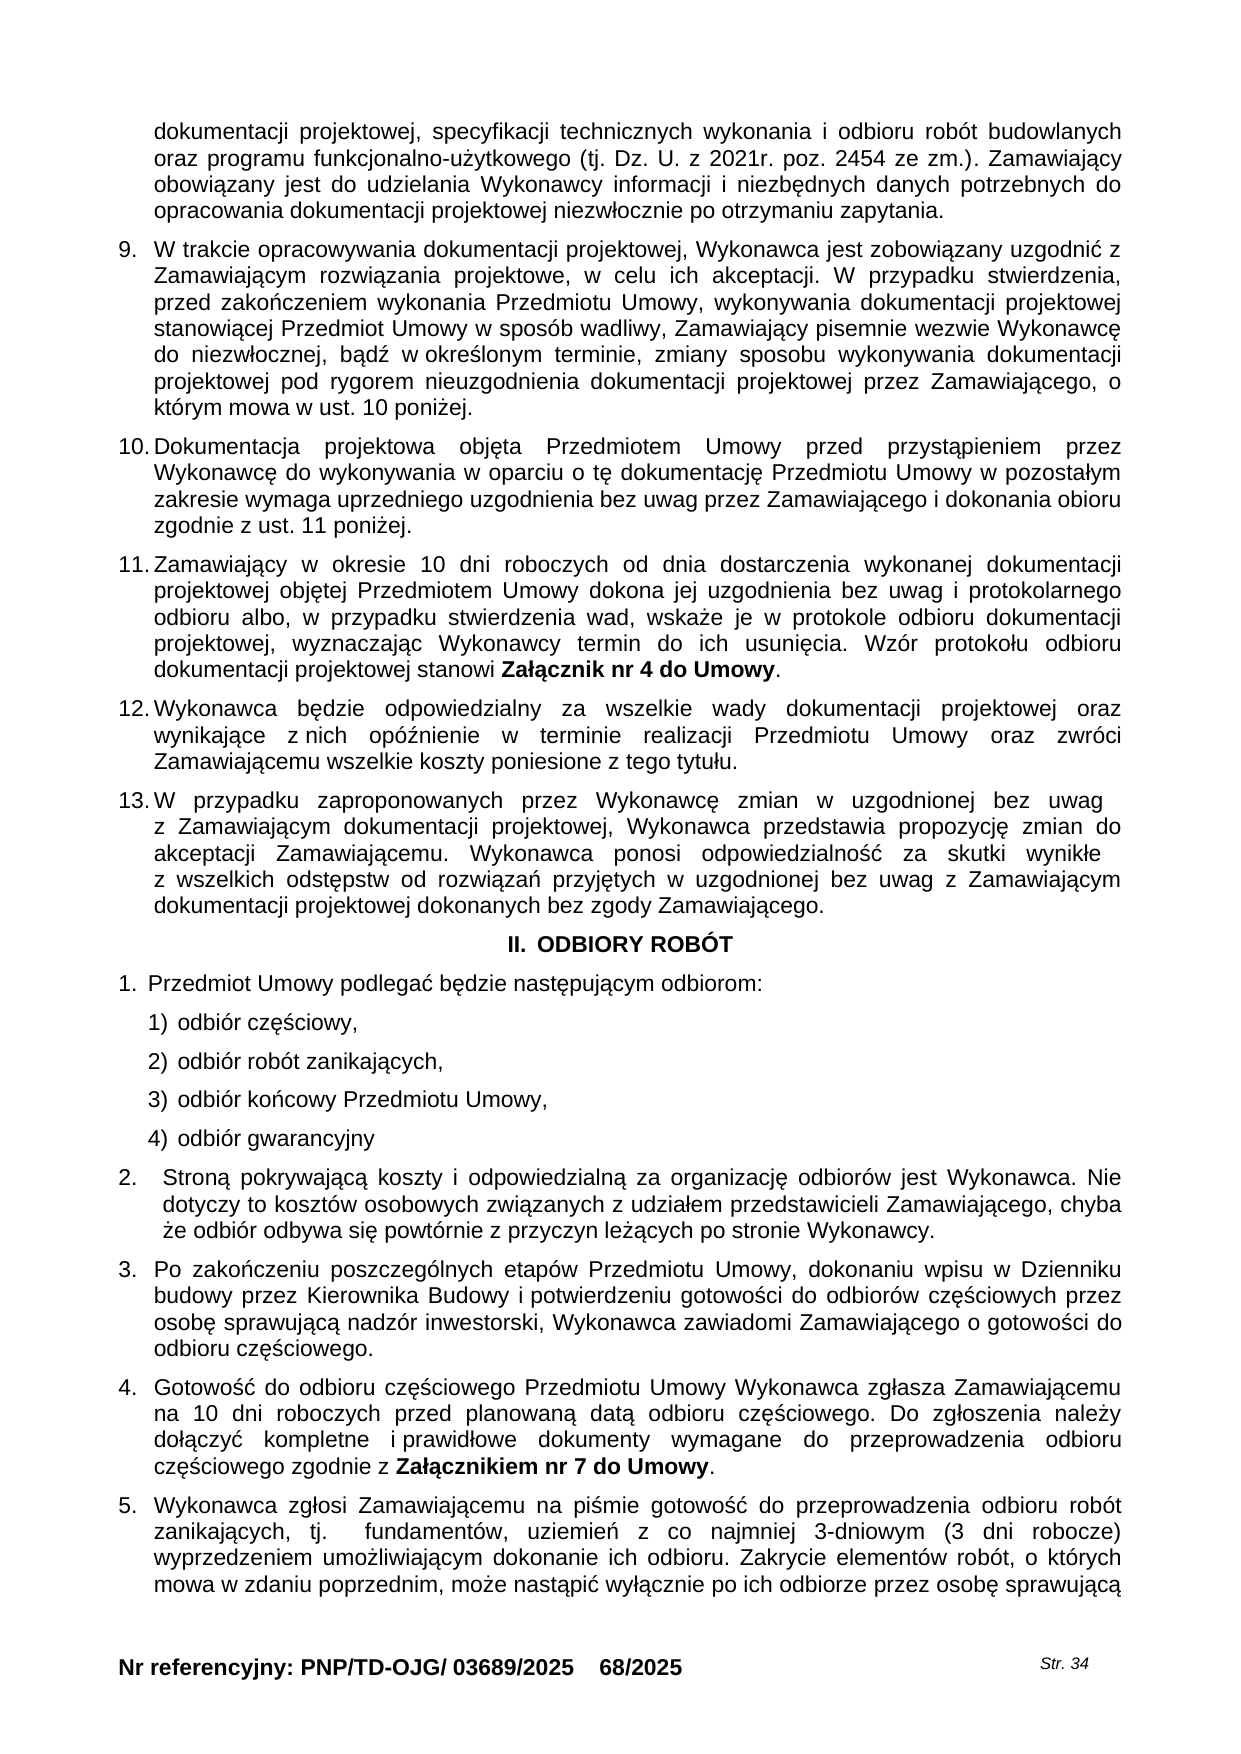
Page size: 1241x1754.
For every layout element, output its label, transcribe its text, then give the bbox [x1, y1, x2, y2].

list odbiór gwarancyjny [148, 1125, 1122, 1152]
list odbiór częściowy, [148, 1009, 1122, 1035]
list Przedmiot Umowy podlegać będzie następującym odbiorom: [118, 970, 1122, 996]
list Po zakończeniu poszczególnych etapów Przedmiotu Umowy, dokonaniu wpisu w Dzienniku budowy przez Kierownika Budowy i potwierdzeniu gotowości do odbiorów częściowych przez osobę sprawującą nadzór inwestorski, Wykonawca zawiadomi Zamawiającego o gotowości do odbioru częściowego. [118, 1256, 1122, 1361]
list Dokumentacja projektowa objęta Przedmiotem Umowy przed przystąpieniem przez Wykonawcę do wykonywania w oparciu o tę dokumentację Przedmiotu Umowy w pozostałym zakresie wymaga uprzedniego uzgodnienia bez uwag przez Zamawiającego i dokonania obioru zgodnie z ust. 11 poniżej. [118, 433, 1122, 538]
list Gotowość do odbioru częściowego Przedmiotu Umowy Wykonawca zgłasza Zamawiającemu na 10 dni roboczych przed planowaną datą odbioru częściowego. Do zgłoszenia należy dołączyć kompletne i prawidłowe dokumenty wymagane do przeprowadzenia odbioru częściowego zgodnie z Załącznikiem nr 7 do Umowy. [118, 1374, 1122, 1479]
list W przypadku zaproponowanych przez Wykonawcę zmian w uzgodnionej bez uwag z Zamawiającym dokumentacji projektowej, Wykonawca przedstawia propozycję zmian do akceptacji Zamawiającemu. Wykonawca ponosi odpowiedzialność za skutki wynikłe z wszelkich odstępstw od rozwiązań przyjętych w uzgodnionej bez uwag z Zamawiającym dokumentacji projektowej dokonanych bez zgody Zamawiającego. [118, 787, 1122, 918]
list Wykonawca będzie odpowiedzialny za wszelkie wady dokumentacji projektowej oraz wynikające z nich opóźnienie w terminie realizacji Przedmiotu Umowy oraz zwróci Zamawiającemu wszelkie koszty poniesione z tego tytułu. [118, 695, 1122, 774]
list ODBIORY ROBÓT [118, 931, 1122, 957]
list odbiór robót zanikających, [148, 1048, 1122, 1074]
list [118, 118, 1122, 223]
list Zamawiający w okresie 10 dni roboczych od dnia dostarczenia wykonanej dokumentacji projektowej objętej Przedmiotem Umowy dokona jej uzgodnienia bez uwag i protokolarnego odbioru albo, w przypadku stwierdzenia wad, wskaże je w protokole odbioru dokumentacji projektowej, wyznaczając Wykonawcy termin do ich usunięcia. Wzór protokołu odbioru dokumentacji projektowej stanowi Załącznik nr 4 do Umowy. [118, 551, 1122, 683]
list Stroną pokrywającą koszty i odpowiedzialną za organizację odbiorów jest Wykonawca. Nie dotyczy to kosztów osobowych związanych z udziałem przedstawicieli Zamawiającego, chyba że odbiór odbywa się powtórnie z przyczyn leżących po stronie Wykonawcy. [118, 1164, 1122, 1243]
list W trakcie opracowywania dokumentacji projektowej, Wykonawca jest zobowiązany uzgodnić z Zamawiającym rozwiązania projektowe, w celu ich akceptacji. W przypadku stwierdzenia, przed zakończeniem wykonania Przedmiotu Umowy, wykonywania dokumentacji projektowej stanowiącej Przedmiot Umowy w sposób wadliwy, Zamawiający pisemnie wezwie Wykonawcę do niezwłocznej, bądź w określonym terminie, zmiany sposobu wykonywania dokumentacji projektowej pod rygorem nieuzgodnienia dokumentacji projektowej przez Zamawiającego, o którym mowa w ust. 10 poniżej. [118, 236, 1122, 421]
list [118, 1492, 1122, 1597]
list odbiór końcowy Przedmiotu Umowy, [148, 1086, 1122, 1113]
